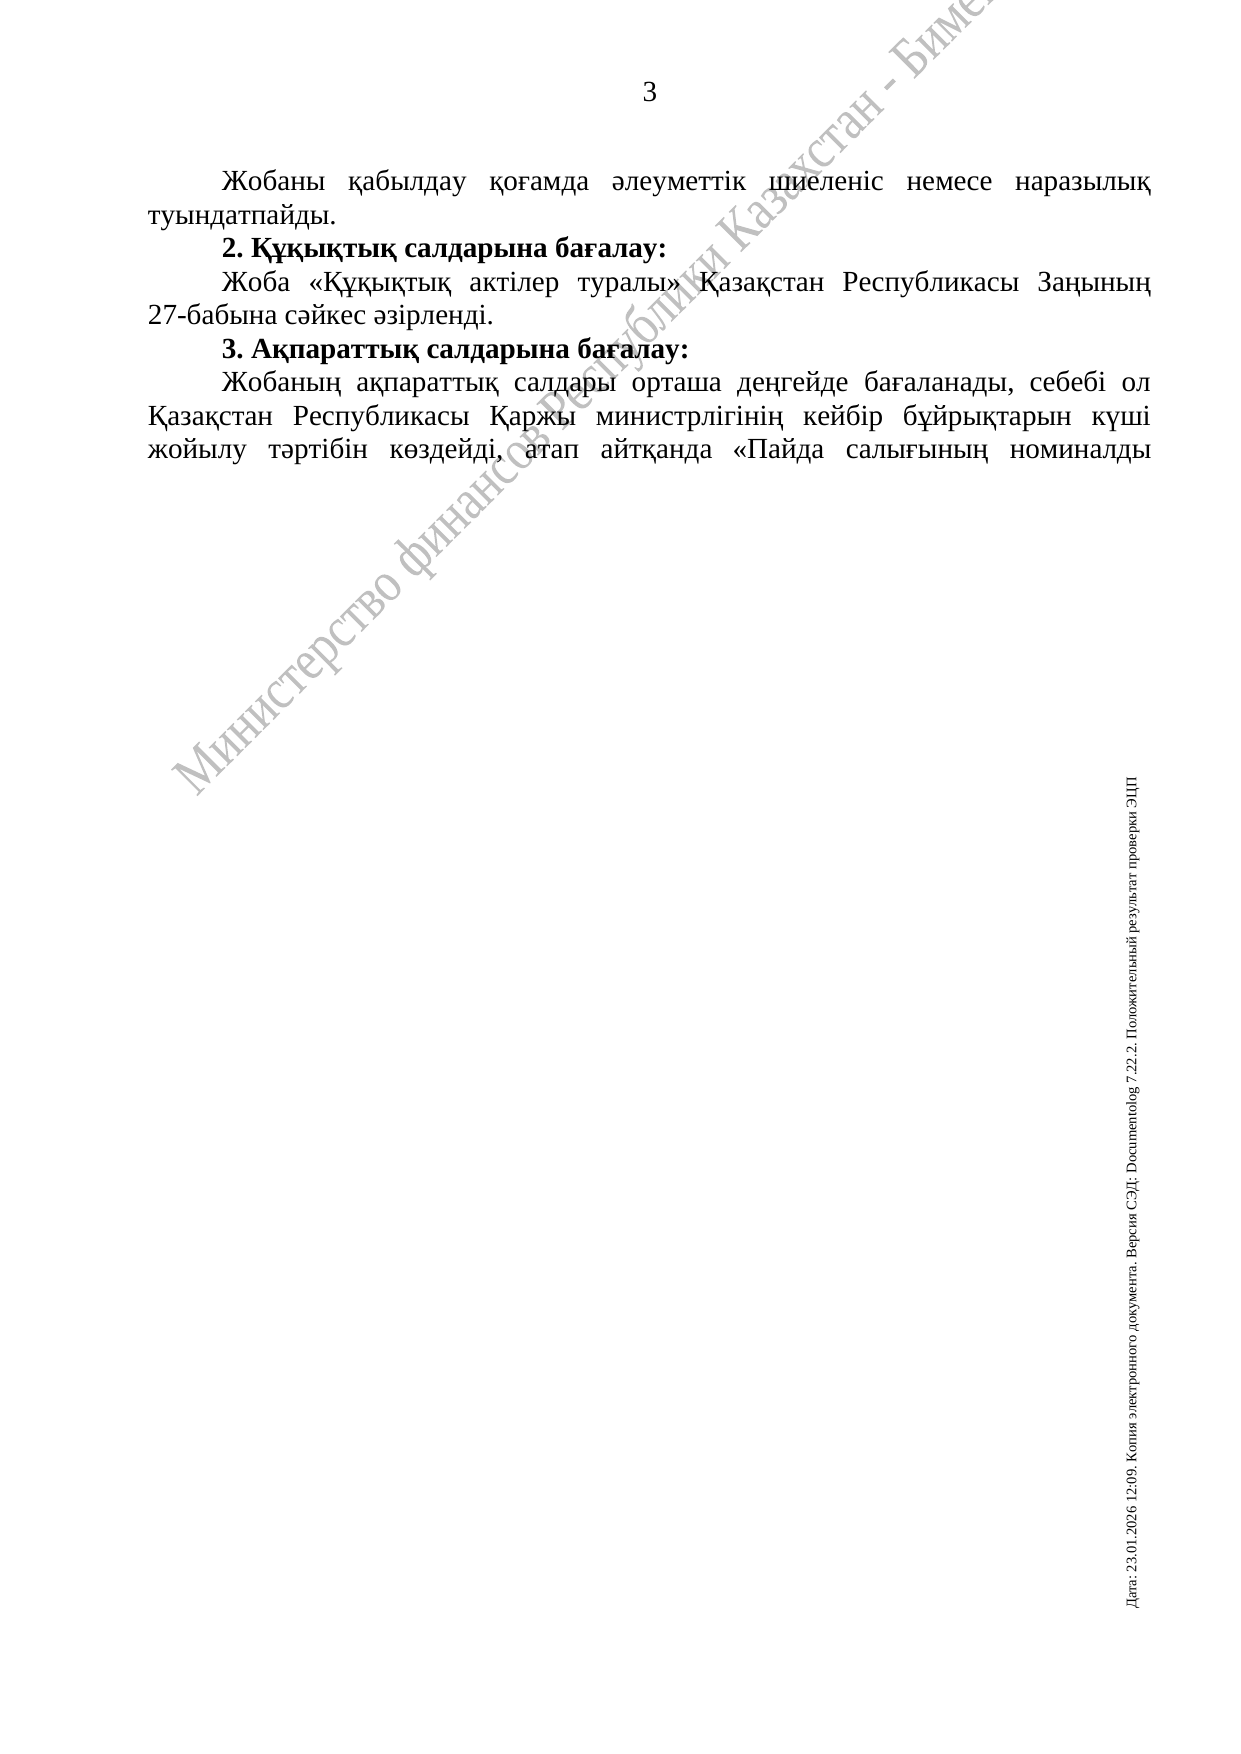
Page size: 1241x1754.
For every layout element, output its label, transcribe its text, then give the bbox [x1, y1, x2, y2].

text Жобаның ақпараттық салдары орташа деңгейде бағаланады, себебі ол Қазақстан Республикасы Қаржы министрлігінің кейбір бұйрықтарын күші жойылу тәртібін көздейді, атап айтқанда «Пайда салығының номиналды мөлшерлемесі Қазақстан Республикасындағы корпоративтік табыс салығы мөлшерлемесінің 75 пайызынан астамын құрайтын, өзімен жасалған қосарланған салық салуды болғызбау және салықтарды төлеуден жалтаруға жол бермеу мәселелерін реттейтін халықаралық шарт күшіне енген елдердің тізімін бекіту туралы» Қазақстан Республикасы Қаржы министрінің 2025 жылғы 6 қазандағы № 579 бұйрығының күшін жойылун көздейді. [148, 364, 1152, 465]
text Жобаны қабылдау қоғамда әлеуметтік шиеленіс немесе наразылық туындатпайды. [148, 163, 1152, 230]
text 3. Ақпараттық салдарына бағалау: [148, 331, 1152, 364]
text 2. Құқықтық салдарына бағалау: [148, 230, 1152, 264]
text Жоба «Құқықтық актілер туралы» Қазақстан Республикасы Заңының 27-бабына сәйкес әзірленді. [148, 264, 1152, 331]
